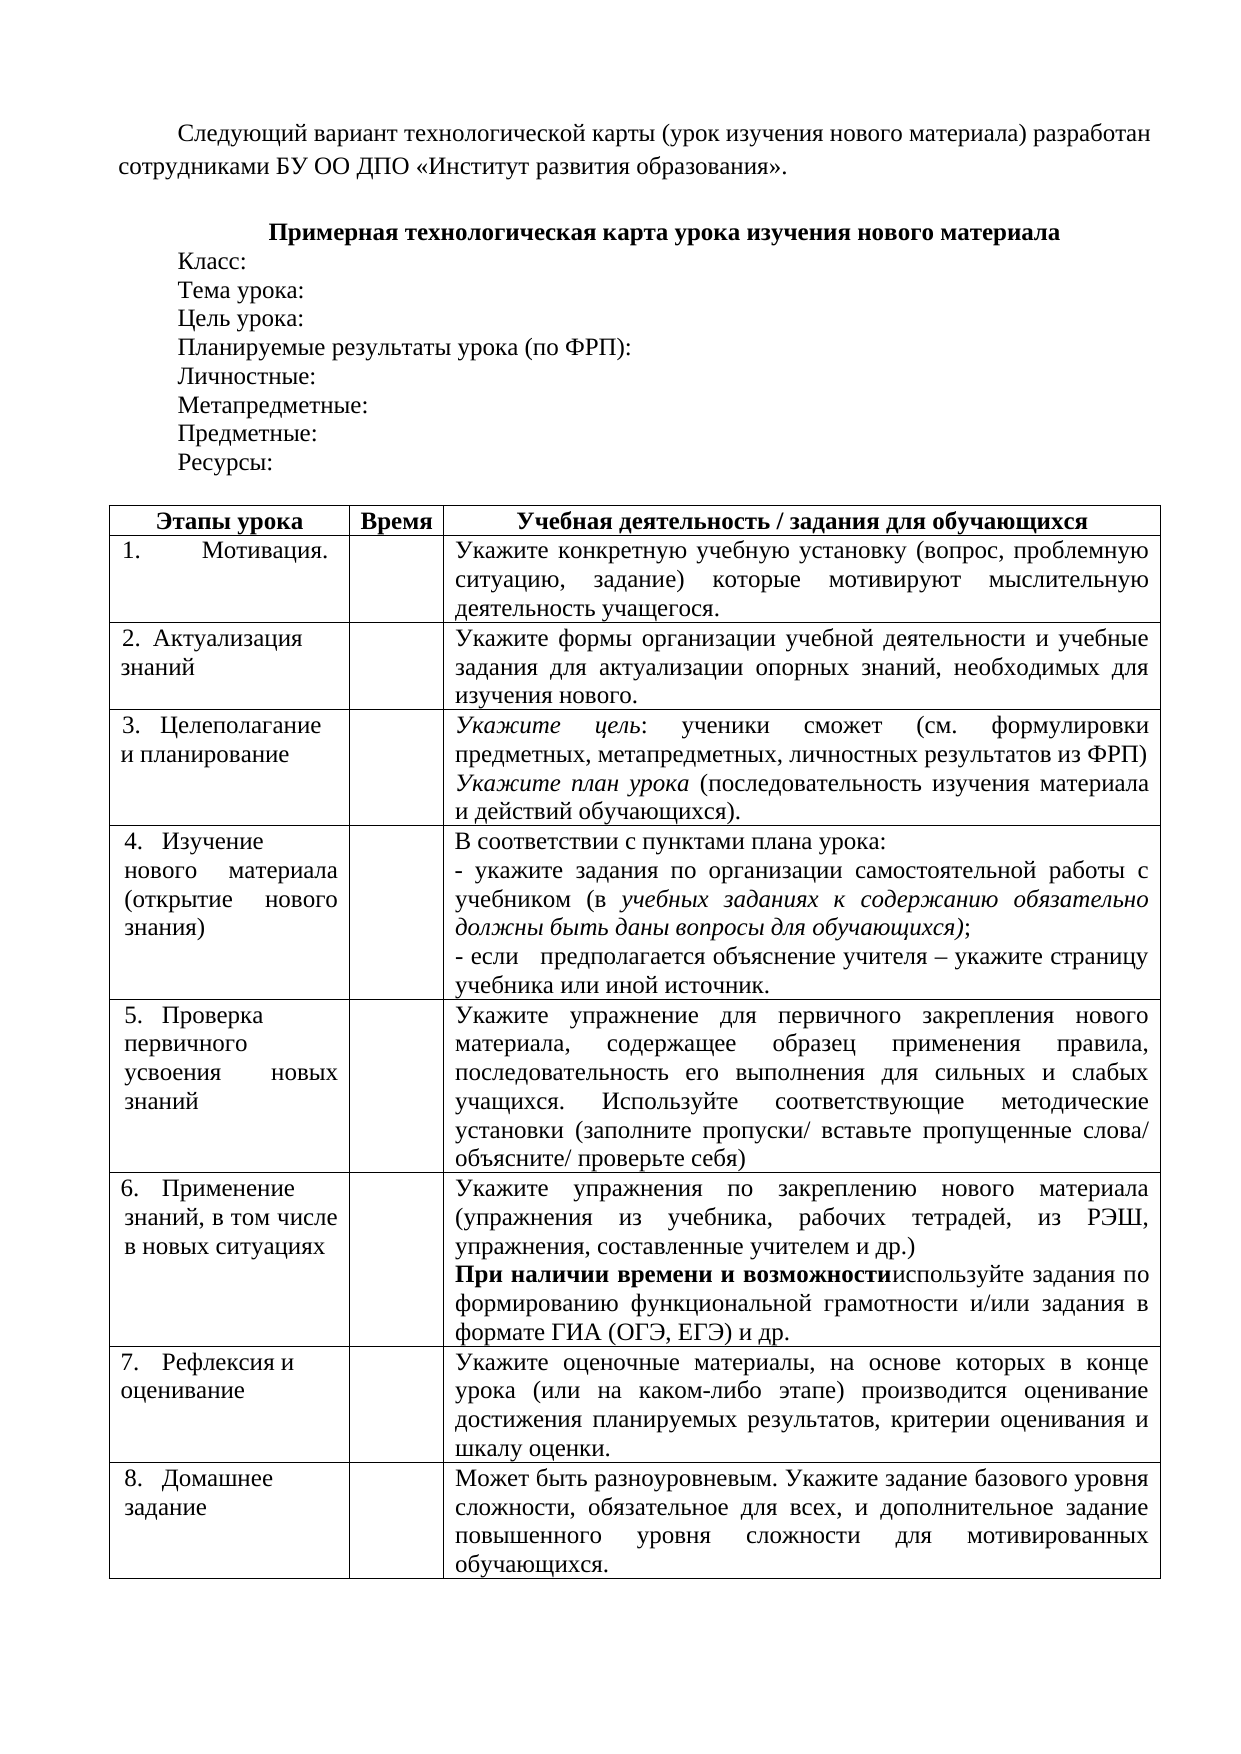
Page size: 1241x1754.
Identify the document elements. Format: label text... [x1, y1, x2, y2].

table_cell Мотивация. [110, 536, 349, 622]
table_cell [350, 623, 443, 709]
text Предметные: [118, 418, 1152, 447]
text Тема урока: [118, 275, 1152, 303]
table_cell Изучение нового материала (открытие нового знания) [110, 826, 349, 999]
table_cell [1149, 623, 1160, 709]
table_header Время [350, 506, 443, 534]
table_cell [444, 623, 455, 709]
table_cell [350, 536, 443, 622]
text Планируемые результаты урока (по ФРП): [118, 332, 1152, 361]
table_cell Актуализация знаний [110, 623, 349, 709]
table_cell [350, 710, 443, 825]
table_cell Рефлексия и оценивание [110, 1347, 349, 1462]
table_cell Может быть разноуровневым. Укажите задание базового уровня сложности, обязательное для всех, и дополнительное задание повышенного уровня сложности для мотивированных обучающихся. [444, 1463, 1160, 1578]
table_cell Укажите оценочные материалы, на основе которых в конце урока (или на каком-либо этапе) производится оценивание достижения планируемых результатов, критерии оценивания и шкалу оценки. [444, 1347, 1160, 1462]
table_cell Укажите конкретную учебную установку (вопрос, проблемную ситуацию, задание) которые мотивируют мыслительную деятельность учащегося. [444, 536, 1160, 622]
table_cell [350, 1463, 443, 1578]
text Класс: [118, 246, 1152, 275]
text Следующий вариант технологической карты (урок изучения нового материала) разработан сотрудниками БУ ОО ДПО «Институт развития образования». [118, 118, 1152, 180]
table_cell Проверка первичного усвоения новых знаний [110, 1000, 349, 1172]
table_cell [350, 1173, 443, 1346]
table_cell Домашнее задание [110, 1463, 349, 1578]
table_cell В соответствии с пунктами плана урока: - укажите задания по организации самостоятельной работы с учебником (в учебных заданиях к содержанию обязательно должны быть даны вопросы для обучающихся); - если предполагается объяснение учителя – укажите страницу учебника или иной источник. [444, 826, 1160, 999]
table_cell Укажите упражнения по закреплению нового материала (упражнения из учебника, рабочих тетрадей, из РЭШ, упражнения, составленные учителем и др.) При наличии времени и возможностииспользуйте задания по формированию функциональной грамотности и/или задания в формате ГИА (ОГЭ, ЕГЭ) и др. [444, 1173, 1160, 1346]
text Цель урока: [118, 303, 1152, 332]
text Ресурсы: [118, 447, 1152, 476]
text Примерная технологическая карта урока изучения нового материала [118, 217, 1152, 246]
table_cell [350, 826, 443, 999]
table_cell Целеполагание и планирование [110, 710, 349, 825]
text Личностные: [118, 361, 1152, 390]
table_cell Применение знаний, в том числе в новых ситуациях [110, 1173, 349, 1346]
table_cell [350, 1000, 443, 1172]
table_header Учебная деятельность / задания для обучающихся [444, 506, 1160, 534]
table_cell [350, 1347, 443, 1462]
table_cell Укажите упражнение для первичного закрепления нового материала, содержащее образец применения правила, последовательность его выполнения для сильных и слабых учащихся. Используйте соответствующие методические установки (заполните пропуски/ вставьте пропущенные слова/ объясните/ проверьте себя) [444, 1000, 1160, 1172]
table_header Этапы урока [110, 506, 349, 534]
table_cell Укажите цель: ученики сможет (см. формулировки предметных, метапредметных, личностных результатов из ФРП) Укажите план урока (последовательность изучения материала и действий обучающихся). [444, 710, 1160, 825]
text Метапредметные: [118, 390, 1152, 418]
